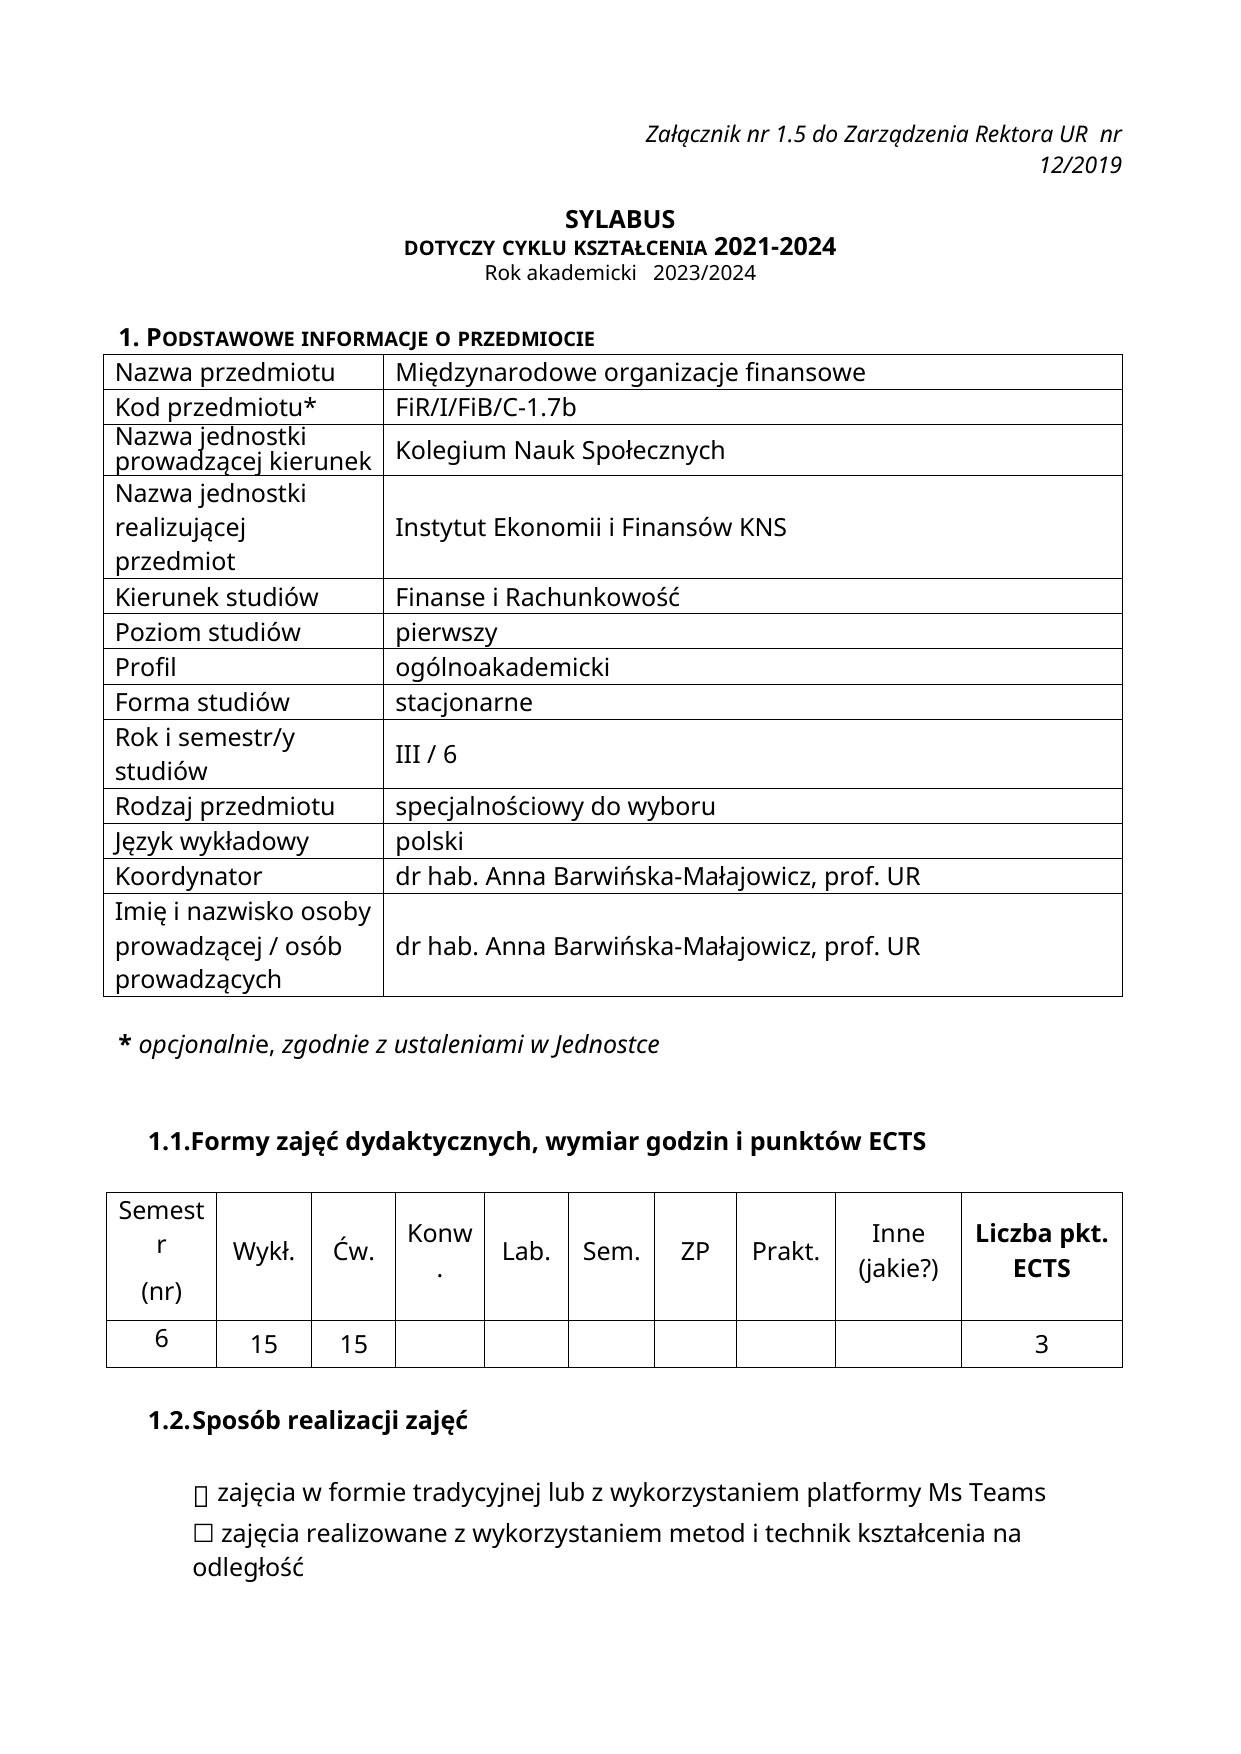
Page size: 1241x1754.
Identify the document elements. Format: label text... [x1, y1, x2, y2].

table_header ZP [655, 1193, 736, 1320]
table_header Inne (jakie?) [836, 1193, 961, 1320]
text dotyczy cyklu kształcenia 2021-2024 [118, 236, 1122, 261]
table_cell Instytut Ekonomii i Finansów KNS [384, 476, 1122, 578]
table_cell [655, 1321, 736, 1367]
table_cell Profil [104, 649, 383, 683]
text Rok akademicki 2023/2024 [118, 261, 1122, 286]
text  zajęcia w formie tradycyjnej lub z wykorzystaniem platformy Ms Teams [192, 1471, 1122, 1516]
table_cell Nazwa jednostki prowadzącej kierunek [104, 425, 383, 475]
table_cell Koordynator [104, 859, 383, 893]
table_header Semestr (nr) [107, 1193, 216, 1320]
text 1.1.Formy zajęć dydaktycznych, wymiar godzin i punktów ECTS [148, 1124, 1122, 1158]
table_cell FiR/I/FiB/C-1.7b [384, 390, 1122, 424]
table_cell Rodzaj przedmiotu [104, 789, 383, 823]
table_header Liczba pkt. ECTS [962, 1193, 1122, 1320]
table_cell Rok i semestr/y studiów [104, 720, 383, 788]
table_cell 15 [217, 1321, 311, 1367]
table_header Nazwa przedmiotu [104, 355, 383, 389]
table_cell polski [384, 824, 1122, 858]
table_cell Kod przedmiotu* [104, 390, 383, 424]
table_header Wykł. [217, 1193, 311, 1320]
text 1. Podstawowe informacje o przedmiocie [118, 319, 1122, 354]
table_header Lab. [485, 1193, 568, 1320]
text ☐ zajęcia realizowane z wykorzystaniem metod i technik kształcenia na odległość [192, 1516, 1122, 1584]
table_cell dr hab. Anna Barwińska-Małajowicz, prof. UR [384, 859, 1122, 893]
table_cell Poziom studiów [104, 614, 383, 648]
table_cell dr hab. Anna Barwińska-Małajowicz, prof. UR [384, 894, 1122, 996]
table_header Międzynarodowe organizacje finansowe [384, 355, 1122, 389]
table_cell ogólnoakademicki [384, 649, 1122, 683]
table_cell pierwszy [384, 614, 1122, 648]
table_header Konw. [396, 1193, 484, 1320]
table_cell [396, 1321, 484, 1367]
table_cell [836, 1321, 961, 1367]
text * opcjonalnie, zgodnie z ustaleniami w Jednostce [118, 1026, 1122, 1061]
table_cell III / 6 [384, 720, 1122, 788]
table_header Ćw. [312, 1193, 395, 1320]
text 1.2. Sposób realizacji zajęć [148, 1402, 1122, 1436]
table_cell 15 [312, 1321, 395, 1367]
table_cell 6 [107, 1321, 216, 1367]
text Załącznik nr 1.5 do Zarządzenia Rektora UR nr 12/2019 [118, 118, 1122, 181]
table_cell Finanse i Rachunkowość [384, 579, 1122, 613]
text SYLABUS [118, 201, 1122, 236]
table_cell Kierunek studiów [104, 579, 383, 613]
table_cell Imię i nazwisko osoby prowadzącej / osób prowadzących [104, 894, 383, 996]
table_cell Kolegium Nauk Społecznych [384, 425, 1122, 475]
table_cell [569, 1321, 654, 1367]
table_cell stacjonarne [384, 685, 1122, 718]
table_cell [485, 1321, 568, 1367]
table_cell specjalnościowy do wyboru [384, 789, 1122, 823]
table_cell [737, 1321, 835, 1367]
table_header Sem. [569, 1193, 654, 1320]
table_cell Forma studiów [104, 685, 383, 718]
table_header Prakt. [737, 1193, 835, 1320]
table_cell Język wykładowy [104, 824, 383, 858]
table_cell Nazwa jednostki realizującej przedmiot [104, 476, 383, 578]
table_cell 3 [962, 1321, 1122, 1367]
